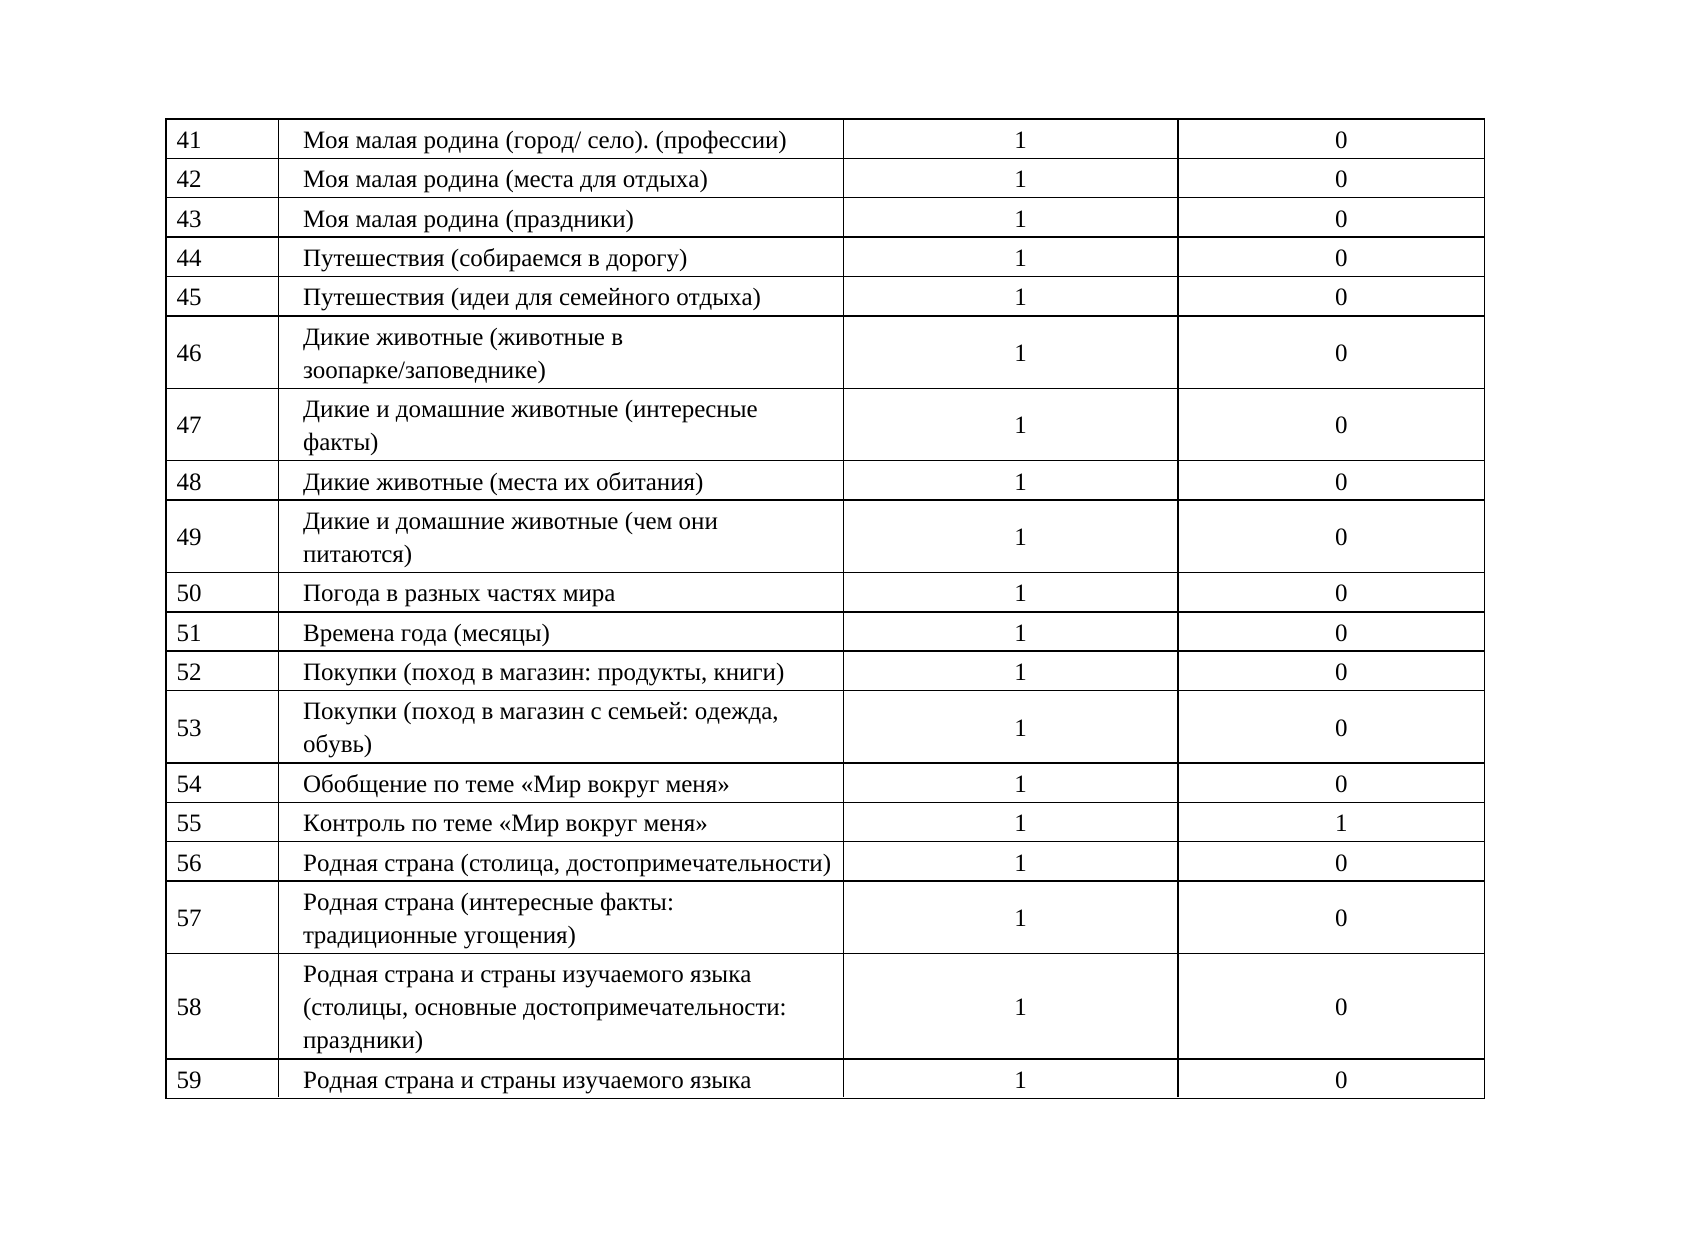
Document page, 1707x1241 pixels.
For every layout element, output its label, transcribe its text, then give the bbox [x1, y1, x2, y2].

table_cell 44 [167, 238, 278, 276]
table_cell 1 [844, 613, 1177, 650]
table_cell 1 [844, 120, 1177, 157]
table_cell Моя малая родина (праздники) [279, 198, 843, 236]
table_cell 0 [1179, 573, 1484, 611]
table_cell Родная страна (столица, достопримечательности) [279, 842, 843, 880]
table_cell 1 [844, 842, 1177, 880]
table_cell Погода в разных частях мира [279, 573, 843, 611]
table_cell 1 [844, 954, 1177, 1058]
table_cell 1 [844, 882, 1177, 953]
table_cell 57 [167, 882, 278, 953]
table_cell 51 [167, 613, 278, 650]
table_cell 55 [167, 803, 278, 841]
table_cell 52 [167, 652, 278, 690]
table_cell 0 [1179, 652, 1484, 690]
table_cell Путешествия (идеи для семейного отдыха) [279, 277, 843, 315]
table_cell Контроль по теме «Мир вокруг меня» [279, 803, 843, 841]
table_cell 1 [844, 461, 1177, 499]
table_cell 0 [1179, 954, 1484, 1058]
table_cell 0 [1179, 238, 1484, 276]
table_cell 1 [844, 573, 1177, 611]
table_cell 1 [844, 238, 1177, 276]
table_cell 1 [844, 277, 1177, 315]
table_cell 47 [167, 389, 278, 460]
table_cell 1 [844, 198, 1177, 236]
table_cell 0 [1179, 389, 1484, 460]
table_cell 49 [167, 501, 278, 572]
table_cell 1 [844, 1060, 1177, 1097]
table_cell Моя малая родина (места для отдыха) [279, 159, 843, 197]
table_cell 41 [167, 120, 278, 157]
table_cell 0 [1179, 882, 1484, 953]
table_cell 48 [167, 461, 278, 499]
table_cell 50 [167, 573, 278, 611]
table_cell 43 [167, 198, 278, 236]
table_cell 1 [844, 389, 1177, 460]
table_cell Дикие и домашние животные (чем они питаются) [279, 501, 843, 572]
table_cell Обобщение по теме «Мир вокруг меня» [279, 764, 843, 801]
table_cell 56 [167, 842, 278, 880]
table_cell 1 [844, 764, 1177, 801]
table_cell 1 [844, 159, 1177, 197]
table_cell Путешествия (собираемся в дорогу) [279, 238, 843, 276]
table_cell 0 [1179, 691, 1484, 762]
table_cell 0 [1179, 317, 1484, 387]
table_cell Дикие животные (места их обитания) [279, 461, 843, 499]
table_cell 59 [167, 1060, 278, 1097]
table_cell 0 [1179, 613, 1484, 650]
table_cell Родная страна и страны изучаемого языка (столицы, основные достопримечательности: праздники) [279, 954, 843, 1058]
table_cell 1 [844, 652, 1177, 690]
table_cell Покупки (поход в магазин: продукты, книги) [279, 652, 843, 690]
table_cell 0 [1179, 198, 1484, 236]
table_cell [279, 1060, 843, 1097]
table_cell 53 [167, 691, 278, 762]
table_cell Родная страна (интересные факты: традиционные угощения) [279, 882, 843, 953]
table_cell Дикие животные (животные в зоопарке/заповеднике) [279, 317, 843, 387]
table_cell 58 [167, 954, 278, 1058]
table_cell 0 [1179, 501, 1484, 572]
table_cell 1 [844, 691, 1177, 762]
table_cell 1 [844, 317, 1177, 387]
table_cell 1 [844, 501, 1177, 572]
table_cell Моя малая родина (город/ село). (профессии) [279, 120, 843, 157]
table_cell 0 [1179, 842, 1484, 880]
table_cell Дикие и домашние животные (интересные факты) [279, 389, 843, 460]
table_cell 0 [1179, 120, 1484, 157]
table_cell 45 [167, 277, 278, 315]
table_cell 0 [1179, 277, 1484, 315]
table_cell 0 [1179, 461, 1484, 499]
table_cell 1 [844, 803, 1177, 841]
table_cell Покупки (поход в магазин с семьей: одежда, обувь) [279, 691, 843, 762]
table_cell 0 [1179, 764, 1484, 801]
table_cell 46 [167, 317, 278, 387]
table_cell Времена года (месяцы) [279, 613, 843, 650]
table_cell 0 [1179, 159, 1484, 197]
table_cell 0 [1179, 1060, 1484, 1097]
table_cell 54 [167, 764, 278, 801]
table_cell 42 [167, 159, 278, 197]
table_cell 1 [1179, 803, 1484, 841]
